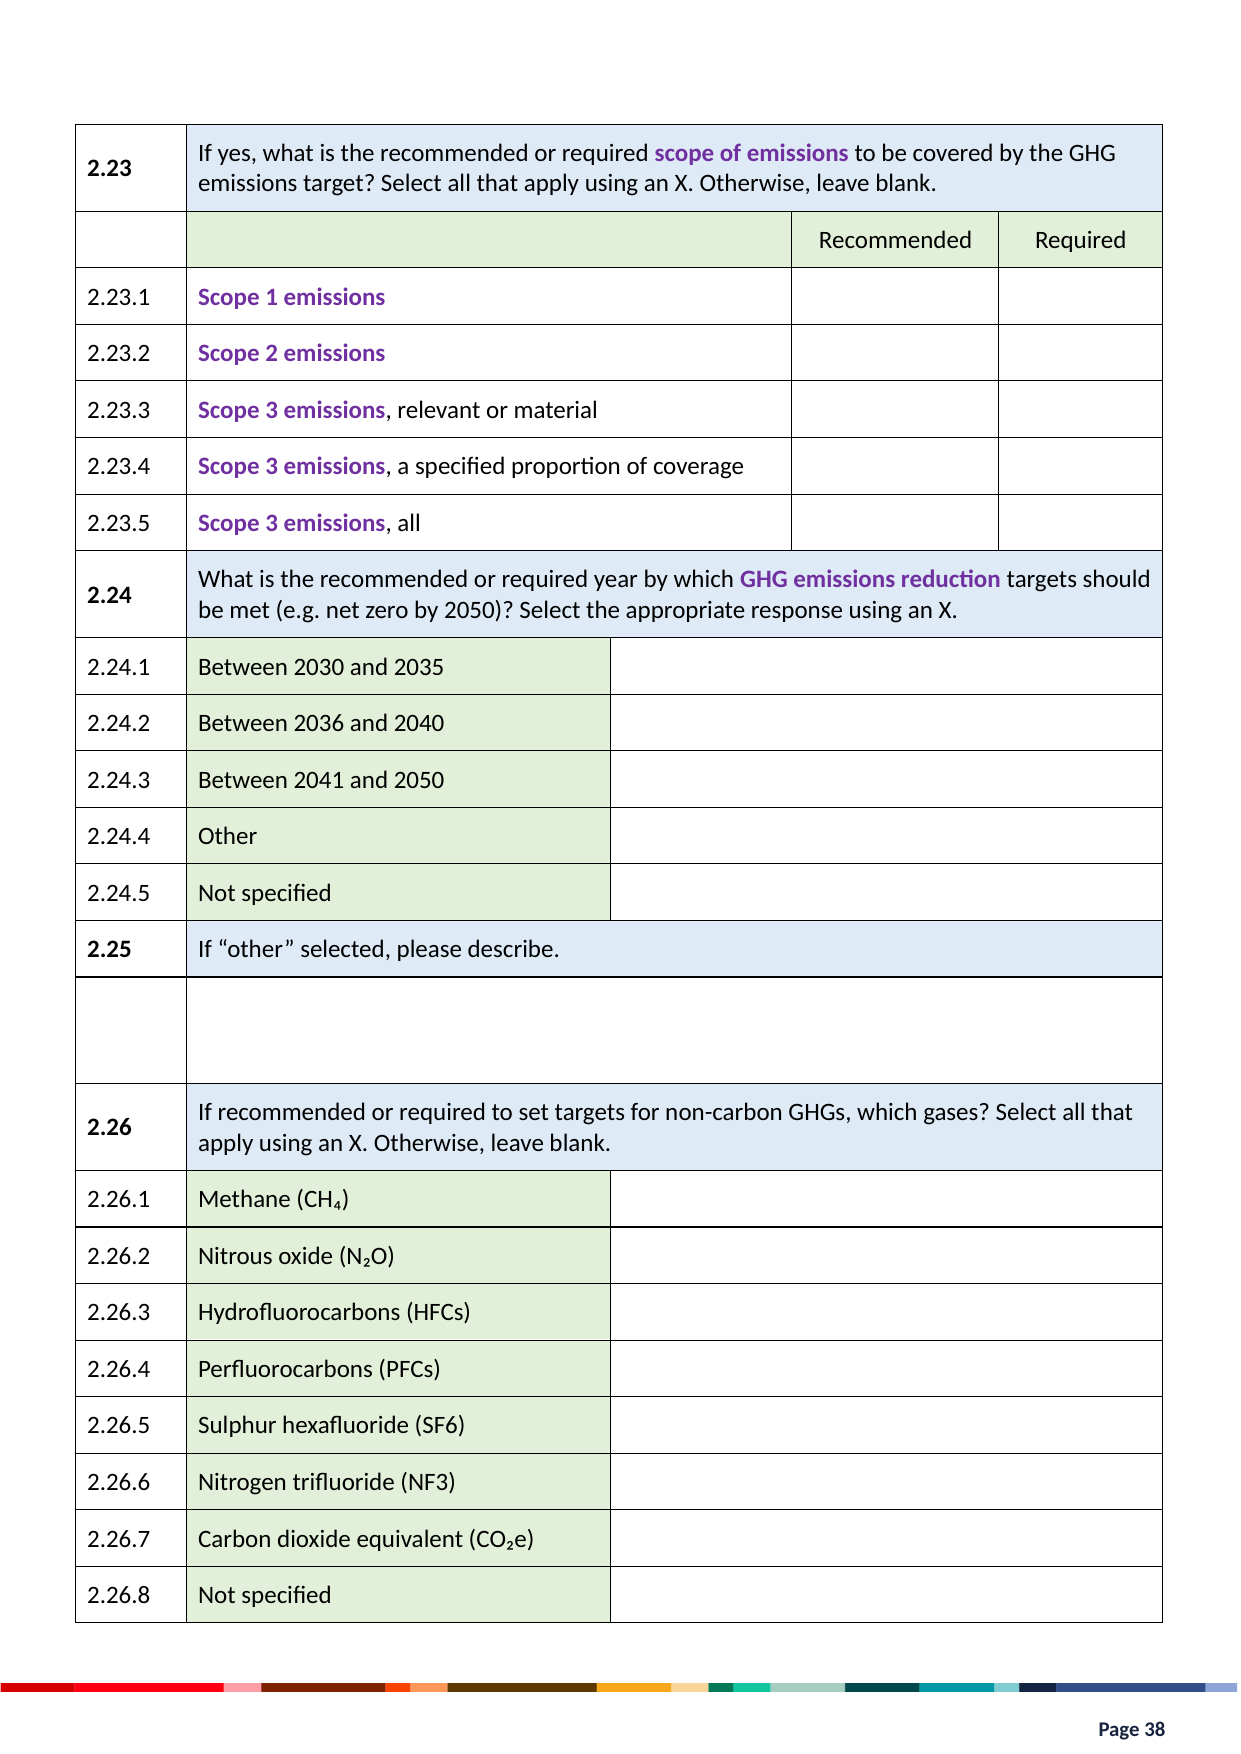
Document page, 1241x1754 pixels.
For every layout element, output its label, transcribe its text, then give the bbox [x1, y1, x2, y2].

table_cell [611, 1510, 1162, 1566]
table_cell Hydrofluorocarbons (HFCs) [187, 1284, 610, 1339]
table_cell Between 2041 and 2050 [187, 751, 610, 807]
table_cell Other [187, 808, 610, 863]
table_cell Recommended [792, 212, 998, 267]
table_cell 2.23.1 [76, 268, 186, 324]
table_cell [611, 751, 1162, 807]
table_cell [792, 438, 998, 493]
table_cell [611, 1454, 1162, 1509]
table_cell 2.23.2 [76, 325, 186, 380]
table_cell Scope 3 emissions, relevant or material [187, 381, 791, 437]
table_cell [611, 1284, 1162, 1339]
table_cell If yes, what is the recommended or required scope of emissions to be covered by the GHG emissions target? Select all that apply using an X. Otherwise, leave blank. [187, 125, 1162, 211]
table_cell 2.24.1 [76, 638, 186, 694]
table_cell What is the recommended or required year by which GHG emissions reduction targets should be met (e.g. net zero by 2050)? Select the appropriate response using an X. [187, 551, 1162, 637]
table_cell [187, 978, 1162, 1083]
table_cell [611, 695, 1162, 750]
table_cell Between 2036 and 2040 [187, 695, 610, 750]
table_cell If recommended or required to set targets for non-carbon GHGs, which gases? Select all that apply using an X. Otherwise, leave blank. [187, 1084, 1162, 1170]
table_cell 2.26 [76, 1084, 186, 1170]
table_cell [76, 978, 186, 1083]
table_cell 2.26.3 [76, 1284, 186, 1339]
table_cell Required [999, 212, 1162, 267]
table_cell 2.26.1 [76, 1171, 186, 1226]
table_cell Methane (CH₄) [187, 1171, 610, 1226]
table_cell [999, 325, 1162, 380]
table_cell 2.23.4 [76, 438, 186, 493]
table_cell [76, 212, 186, 267]
table_cell 2.24.5 [76, 864, 186, 920]
picture [0, 1683, 1236, 1692]
table_cell Scope 3 emissions, a specified proportion of coverage [187, 438, 791, 493]
table_cell [999, 495, 1162, 550]
table_cell 2.24 [76, 551, 186, 637]
table_cell [999, 381, 1162, 437]
table_cell 2.23.3 [76, 381, 186, 437]
table_cell 2.23.5 [76, 495, 186, 550]
table_cell 2.26.4 [76, 1341, 186, 1396]
table_cell Nitrogen trifluoride (NF3) [187, 1454, 610, 1509]
table_cell 2.23 [76, 125, 186, 211]
table_cell Scope 3 emissions, all [187, 495, 791, 550]
table_cell Scope 2 emissions [187, 325, 791, 380]
table_cell [611, 1228, 1162, 1283]
table_cell [611, 1341, 1162, 1396]
table_cell 2.26.8 [76, 1567, 186, 1622]
table_cell Not specified [187, 1567, 610, 1622]
table_cell [187, 212, 791, 267]
table_cell Not specified [187, 864, 610, 920]
table_cell Between 2030 and 2035 [187, 638, 610, 694]
table_cell [999, 268, 1162, 324]
table_cell Sulphur hexafluoride (SF6) [187, 1397, 610, 1453]
table_cell [792, 381, 998, 437]
table_cell 2.26.6 [76, 1454, 186, 1509]
table_cell Nitrous oxide (N₂O) [187, 1228, 610, 1283]
table_cell 2.26.7 [76, 1510, 186, 1566]
table_cell 2.25 [76, 921, 186, 976]
table_cell [611, 808, 1162, 863]
table_cell If “other” selected, please describe. [187, 921, 1162, 976]
table_cell [792, 268, 998, 324]
table_cell Scope 1 emissions [187, 268, 791, 324]
table_cell 2.24.2 [76, 695, 186, 750]
table_cell [611, 638, 1162, 694]
table_cell Carbon dioxide equivalent (CO₂e) [187, 1510, 610, 1566]
table_cell [611, 1397, 1162, 1453]
table_cell [611, 1567, 1162, 1622]
table_cell [999, 438, 1162, 493]
table_cell [792, 495, 998, 550]
table_cell [792, 325, 998, 380]
table_cell [611, 1171, 1162, 1226]
table_cell 2.24.3 [76, 751, 186, 807]
table_cell 2.26.2 [76, 1228, 186, 1283]
table_cell 2.26.5 [76, 1397, 186, 1453]
table_cell 2.24.4 [76, 808, 186, 863]
table_cell [611, 864, 1162, 920]
table_cell Perfluorocarbons (PFCs) [187, 1341, 610, 1396]
